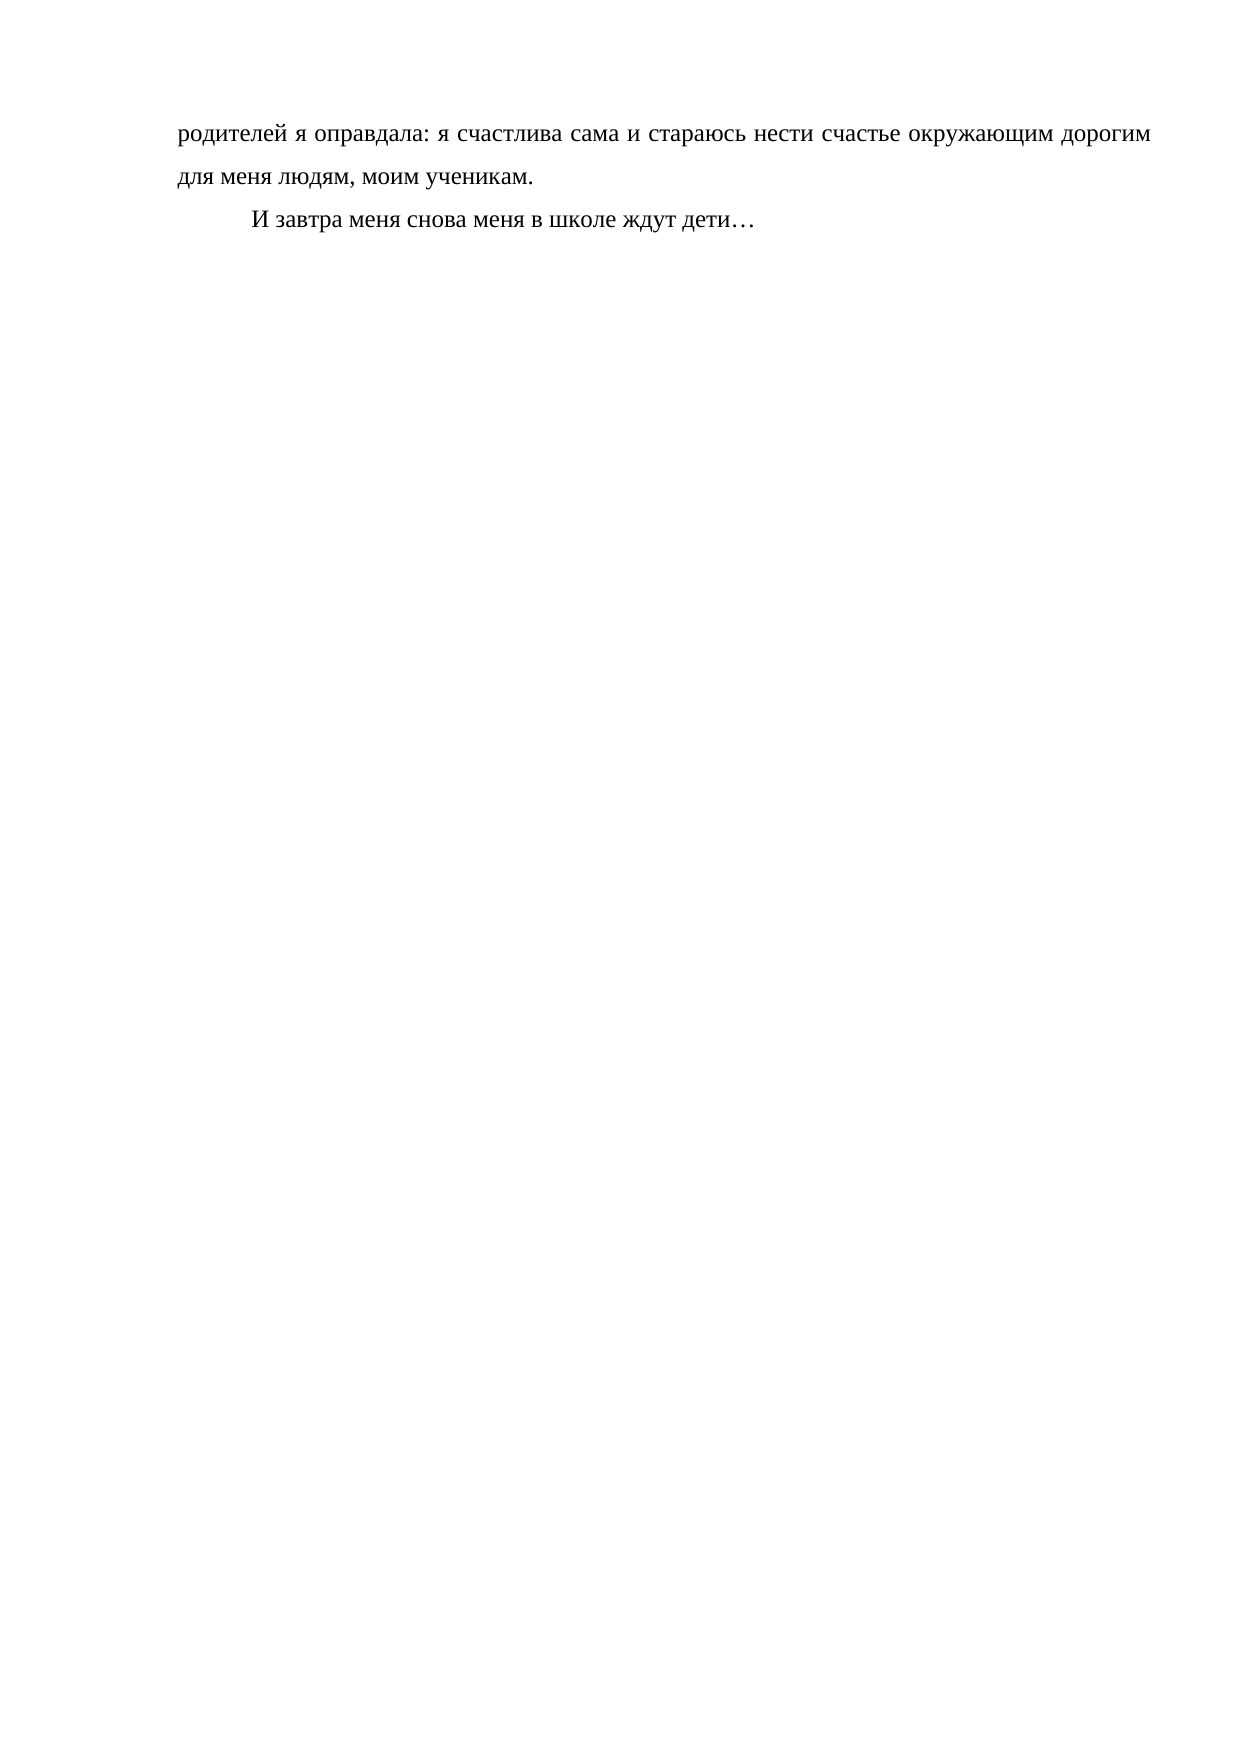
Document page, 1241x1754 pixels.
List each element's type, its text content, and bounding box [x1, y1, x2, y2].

text И завтра меня снова меня в школе ждут дети… [177, 204, 1152, 233]
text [177, 118, 1152, 190]
